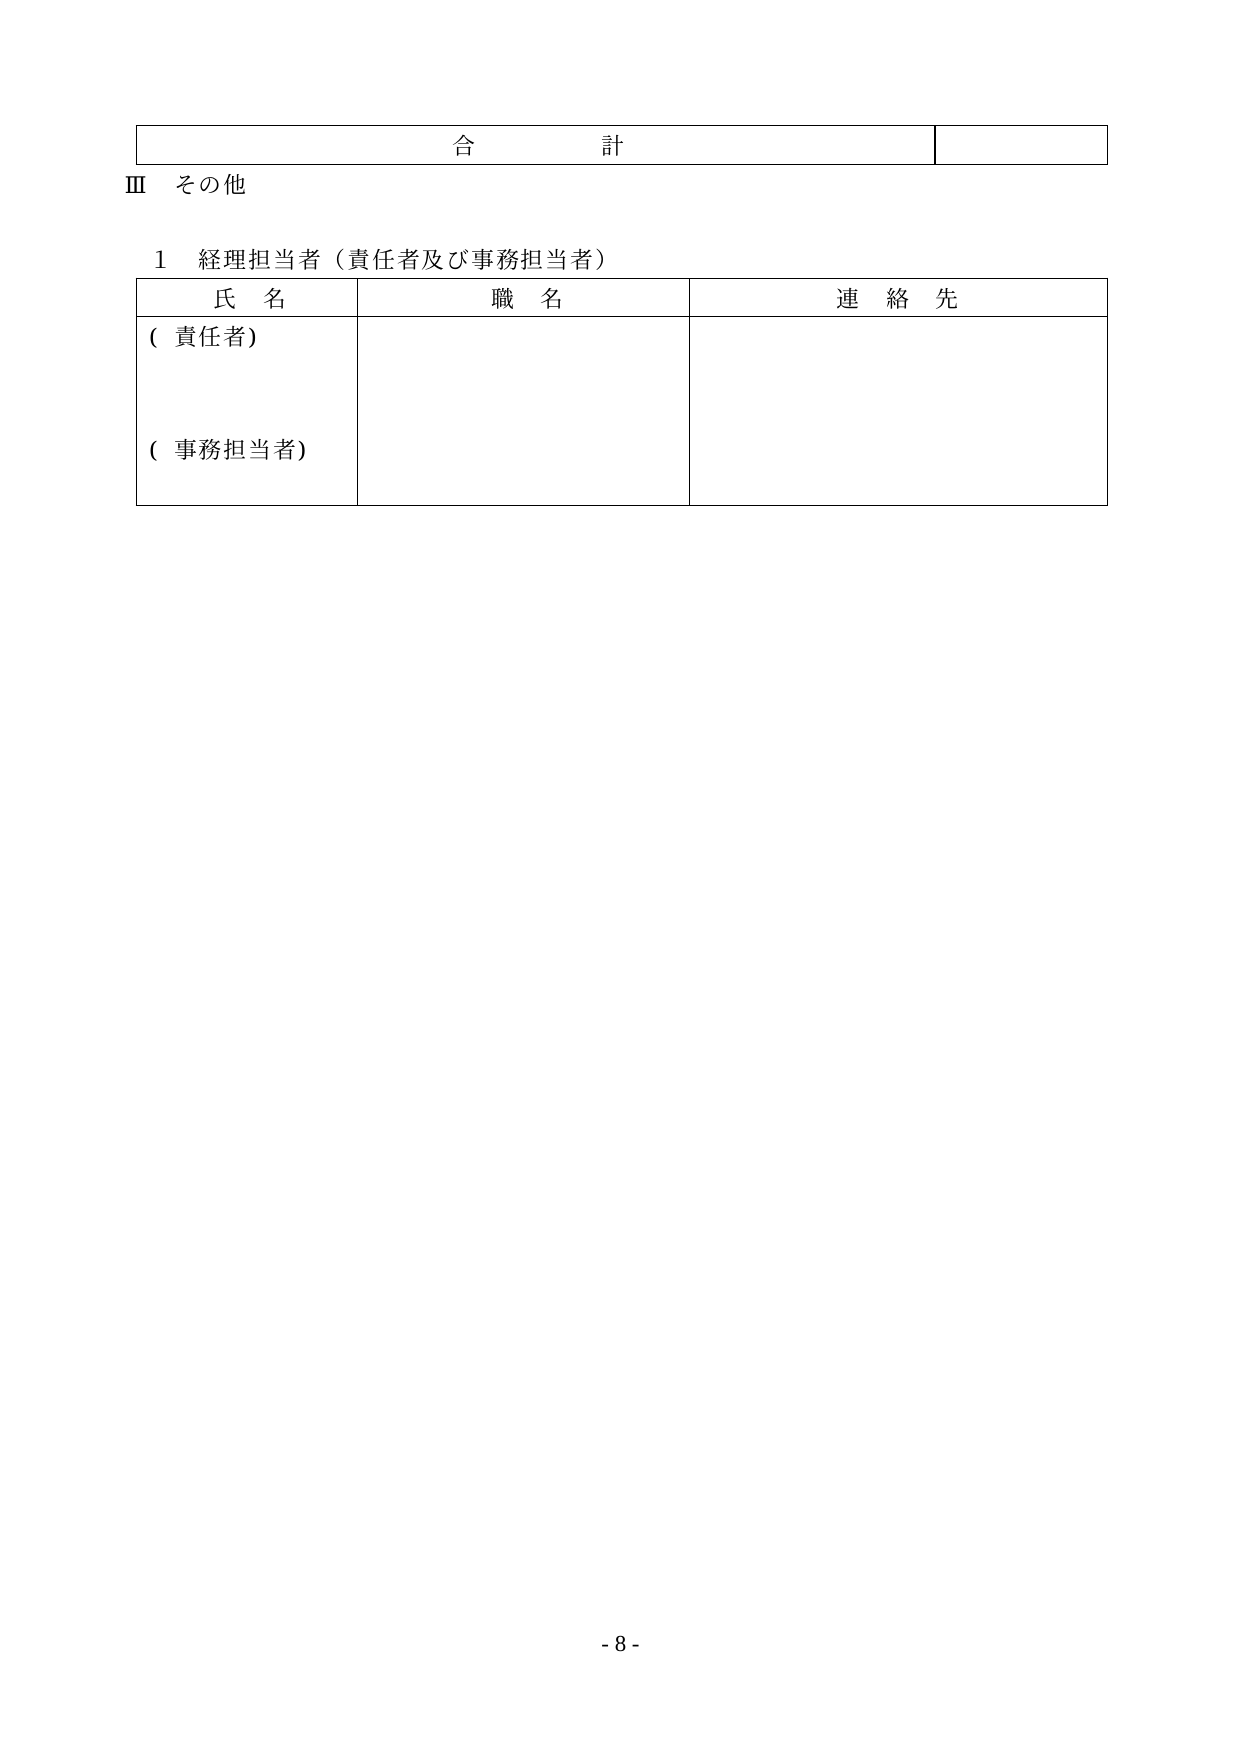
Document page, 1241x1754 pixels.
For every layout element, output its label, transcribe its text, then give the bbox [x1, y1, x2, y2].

table_cell 合 計 [137, 126, 934, 163]
table_cell [358, 317, 689, 505]
table_header 氏 名 [137, 279, 357, 316]
text １ 経理担当者（責任者及び事務担当者） [124, 240, 1116, 277]
table_header 連 絡 先 [690, 279, 1107, 316]
table_cell (責任者) (事務担当者) [137, 317, 357, 505]
table_cell [936, 126, 1107, 163]
text Ⅲ その他 [124, 164, 1116, 202]
table_cell [690, 317, 1107, 505]
table_header 職 名 [358, 279, 689, 316]
